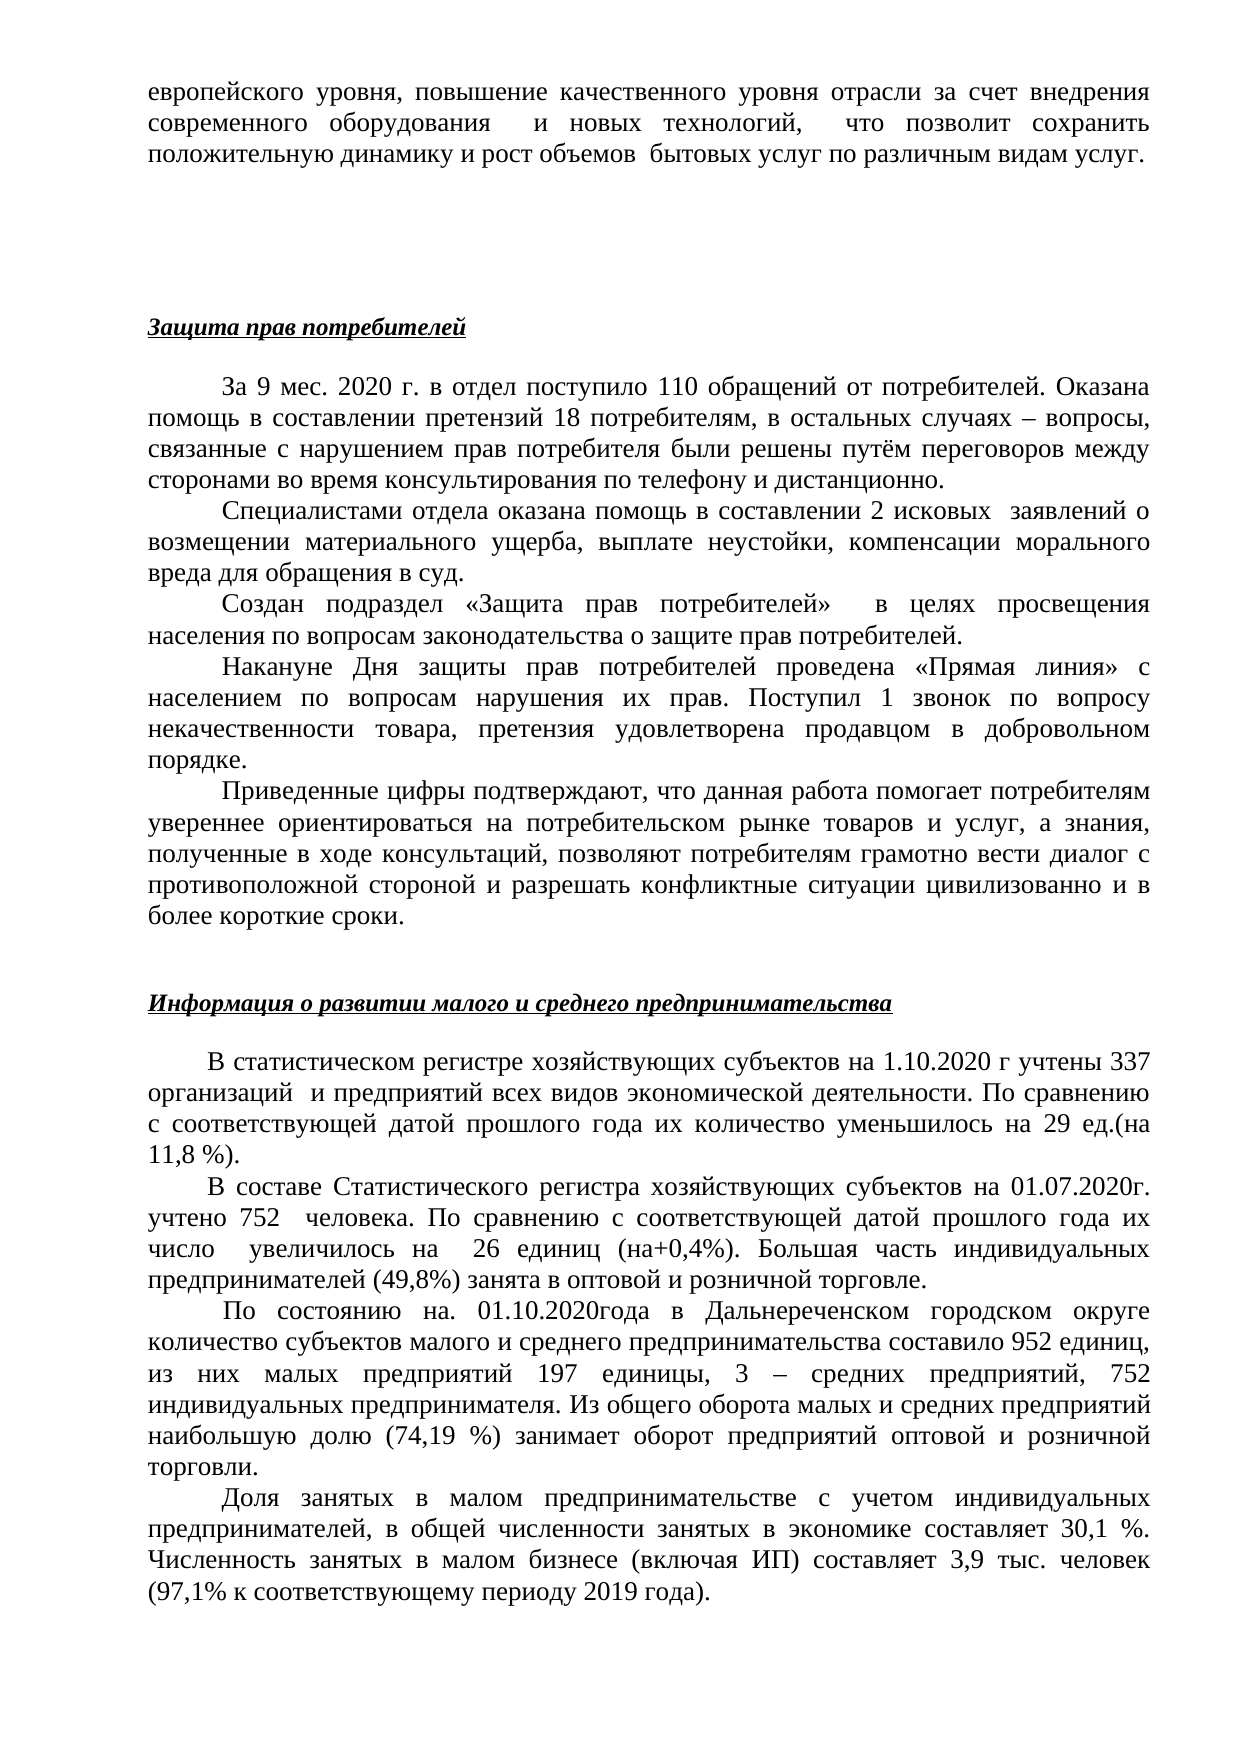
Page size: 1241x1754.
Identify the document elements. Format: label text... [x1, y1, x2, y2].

text Доля занятых в малом предпринимательстве с учетом индивидуальных предпринимателей, в общей численности занятых в экономике составляет 30,1 %. Численность занятых в малом бизнесе (включая ИП) составляет 3,9 тыс. человек (97,1% к соответствующему периоду 2019 года). [148, 1481, 1152, 1606]
text В составе Статистического регистра хозяйствующих субъектов на 01.07.2020г. учтено 752 человека. По сравнению с соответствующей датой прошлого года их число увеличилось на 26 единиц (на+0,4%). Большая часть индивидуальных предпринимателей (49,8%) занята в оптовой и розничной торговле. [148, 1170, 1152, 1294]
text В статистическом регистре хозяйствующих субъектов на 1.10.2020 г учтены 337 организаций и предприятий всех видов экономической деятельности. По сравнению с соответствующей датой прошлого года их количество уменьшилось на 29 ед.(на 11,8 %). [148, 1045, 1152, 1170]
text Приведенные цифры подтверждают, что данная работа помогает потребителям увереннее ориентироваться на потребительском рынке товаров и услуг, а знания, полученные в ходе консультаций, позволяют потребителям грамотно вести диалог с противоположной стороной и разрешать конфликтные ситуации цивилизованно и в более короткие сроки. [148, 774, 1152, 930]
text Защита прав потребителей [148, 312, 1152, 341]
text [148, 75, 1152, 168]
text Создан подраздел «Защита прав потребителей» в целях просвещения населения по вопросам законодательства о защите прав потребителей. [148, 588, 1152, 650]
text Специалистами отдела оказана помощь в составлении 2 исковых заявлений о возмещении материального ущерба, выплате неустойки, компенсации морального вреда для обращения в суд. [148, 494, 1152, 588]
text За 9 мес. . в отдел поступило 110 обращений от потребителей. Оказана помощь в составлении претензий 18 потребителям, в остальных случаях – вопросы, связанные с нарушением прав потребителя были решены путём переговоров между сторонами во время консультирования по телефону и дистанционно. [148, 369, 1152, 494]
text Информация о развитии малого и среднего предпринимательства [148, 988, 1152, 1016]
text По состоянию на. 01.10.2020года в Дальнереченском городском округе количество субъектов малого и среднего предпринимательства составило 952 единиц, из них малых предприятий 197 единицы, 3 – средних предприятий, 752 индивидуальных предпринимателя. Из общего оборота малых и средних предприятий наибольшую долю (74,19 %) занимает оборот предприятий оптовой и розничной торговли. [148, 1294, 1152, 1481]
text Накануне Дня защиты прав потребителей проведена «Прямая линия» с населением по вопросам нарушения их прав. Поступил 1 звонок по вопросу некачественности товара, претензия удовлетворена продавцом в добровольном порядке. [148, 650, 1152, 774]
